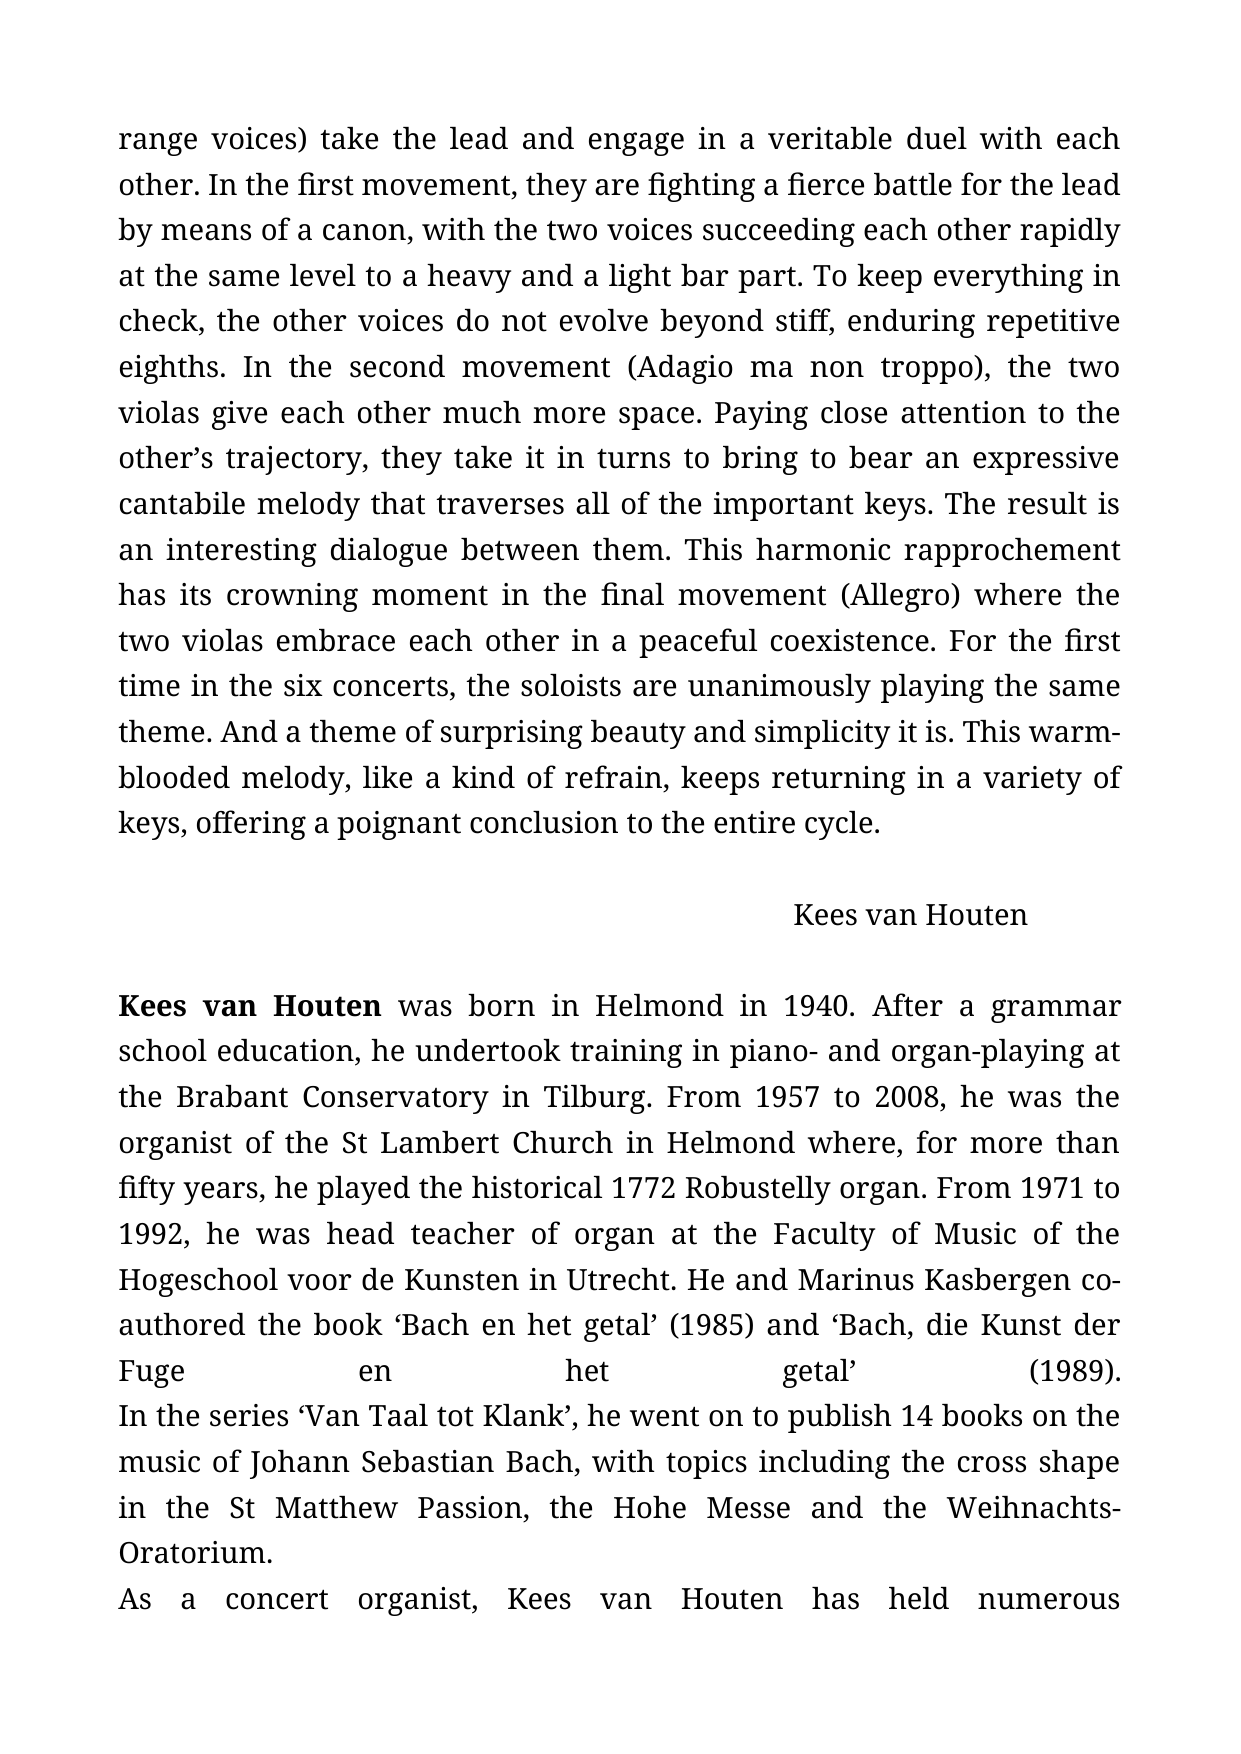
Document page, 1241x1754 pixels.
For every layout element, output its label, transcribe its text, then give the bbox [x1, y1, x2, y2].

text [118, 985, 1122, 1618]
text Kees van Houten [118, 894, 1122, 933]
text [118, 118, 1122, 842]
